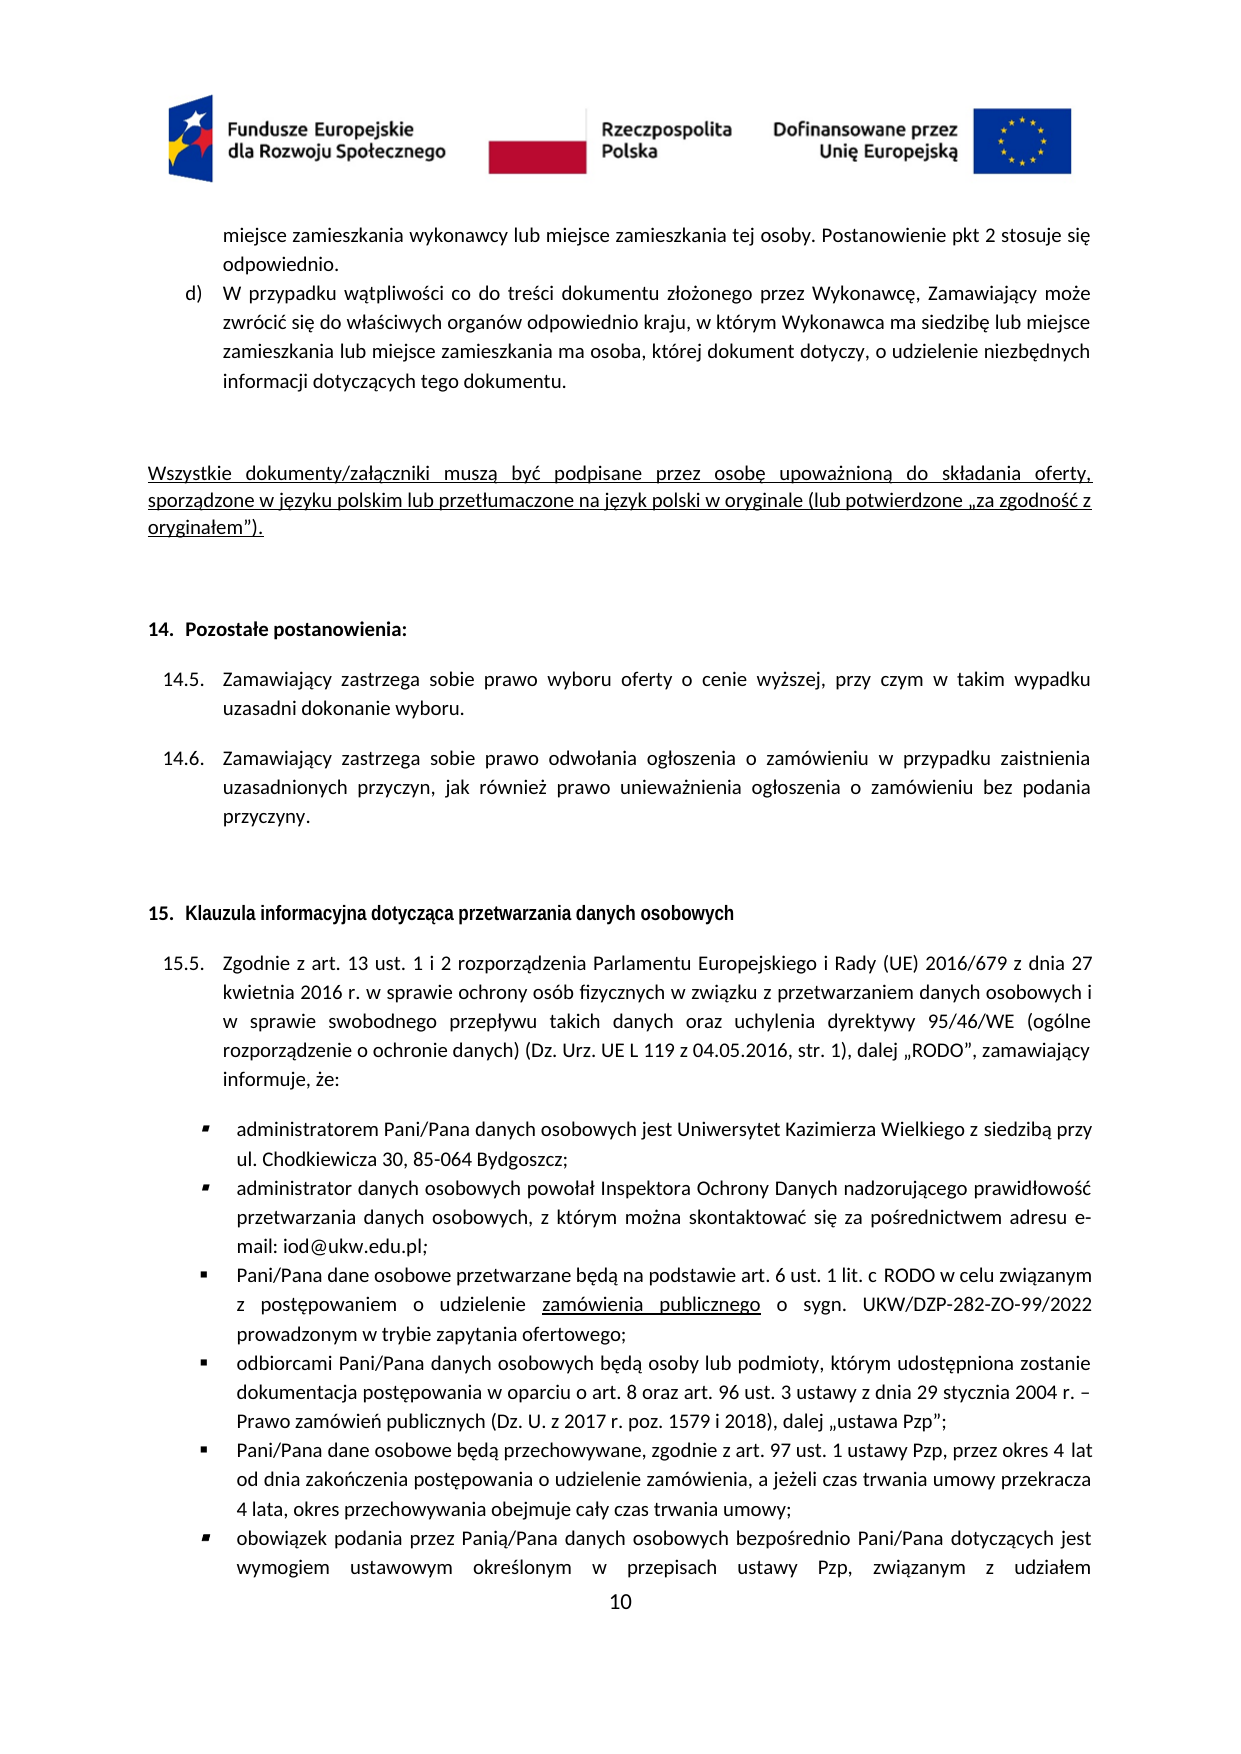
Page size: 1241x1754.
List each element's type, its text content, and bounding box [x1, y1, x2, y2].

list administrator danych osobowych powołał Inspektora Ochrony Danych nadzorującego prawidłowość przetwarzania danych osobowych, z którym można skontaktować się za pośrednictwem adresu e-mail: iod@ukw.edu.pl; [199, 1175, 1092, 1259]
list Klauzula informacyjna dotycząca przetwarzania danych osobowych [148, 900, 1092, 925]
text Wszystkie dokumenty/załączniki muszą być podpisane przez osobę upoważnioną do składania oferty, sporządzone w języku polskim lub przetłumaczone na język polski w oryginale (lub potwierdzone „za zgodność z oryginałem”). [148, 460, 1092, 482]
list W przypadku wątpliwości co do treści dokumentu złożonego przez Wykonawcę, Zamawiający może zwrócić się do właściwych organów odpowiednio kraju, w którym Wykonawca ma siedzibę lub miejsce zamieszkania lub miejsce zamieszkania ma osoba, której dokument dotyczy, o udzielenie niezbędnych informacji dotyczących tego dokumentu. [185, 280, 1093, 393]
list administratorem Pani/Pana danych osobowych jest Uniwersytet Kazimierza Wielkiego z siedzibą przy ul. Chodkiewicza 30, 85-064 Bydgoszcz; [199, 1117, 1092, 1171]
list Pozostałe postanowienia: [148, 616, 1092, 641]
list Zamawiający zastrzega sobie prawo wyboru oferty o cenie wyższej, przy czym w takim wypadku uzasadni dokonanie wyboru. [162, 666, 1092, 721]
list Zgodnie z art. 13 ust. 1 i 2 rozporządzenia Parlamentu Europejskiego i Rady (UE) 2016/679 z dnia 27 kwietnia 2016 r. w sprawie ochrony osób fizycznych w związku z przetwarzaniem danych osobowych i w sprawie swobodnego przepływu takich danych oraz uchylenia dyrektywy 95/46/WE (ogólne rozporządzenie o ochronie danych) (Dz. Urz. UE L 119 z 04.05.2016, str. 1), dalej „RODO”, zamawiający informuje, że: [162, 950, 1092, 1092]
list Zamawiający zastrzega sobie prawo odwołania ogłoszenia o zamówieniu w przypadku zaistnienia uzasadnionych przyczyn, jak również prawo unieważnienia ogłoszenia o zamówieniu bez podania przyczyny. [162, 745, 1092, 829]
list Pani/Pana dane osobowe przetwarzane będą na podstawie art. 6 ust. 1 lit. c RODO w celu związanym z postępowaniem o udzielenie zamówienia publicznego o sygn. UKW/DZP-282-ZO-99/2022 prowadzonym w trybie zapytania ofertowego; [199, 1262, 1092, 1346]
list odbiorcami Pani/Pana danych osobowych będą osoby lub podmioty, którym udostępniona zostanie dokumentacja postępowania w oparciu o art. 8 oraz art. 96 ust. 3 ustawy z dnia 29 stycznia 2004 r. – Prawo zamówień publicznych (Dz. U. z 2017 r. poz. 1579 i 2018), dalej „ustawa Pzp”; [199, 1350, 1092, 1434]
picture [147, 73, 1093, 204]
text Wszystkie dokumenty/załączniki muszą być podpisane przez osobę upoważnioną do składania oferty, sporządzone w języku polskim lub przetłumaczone na język polski w oryginale (lub potwierdzone „za zgodność z oryginałem”). [148, 483, 1092, 509]
text Wszystkie dokumenty/załączniki muszą być podpisane przez osobę upoważnioną do składania oferty, sporządzone w języku polskim lub przetłumaczone na język polski w oryginale (lub potwierdzone „za zgodność z oryginałem”). [148, 510, 1092, 539]
list Pani/Pana dane osobowe będą przechowywane, zgodnie z art. 97 ust. 1 ustawy Pzp, przez okres 4 lat od dnia zakończenia postępowania o udzielenie zamówienia, a jeżeli czas trwania umowy przekracza 4 lata, okres przechowywania obejmuje cały czas trwania umowy; [199, 1437, 1092, 1521]
